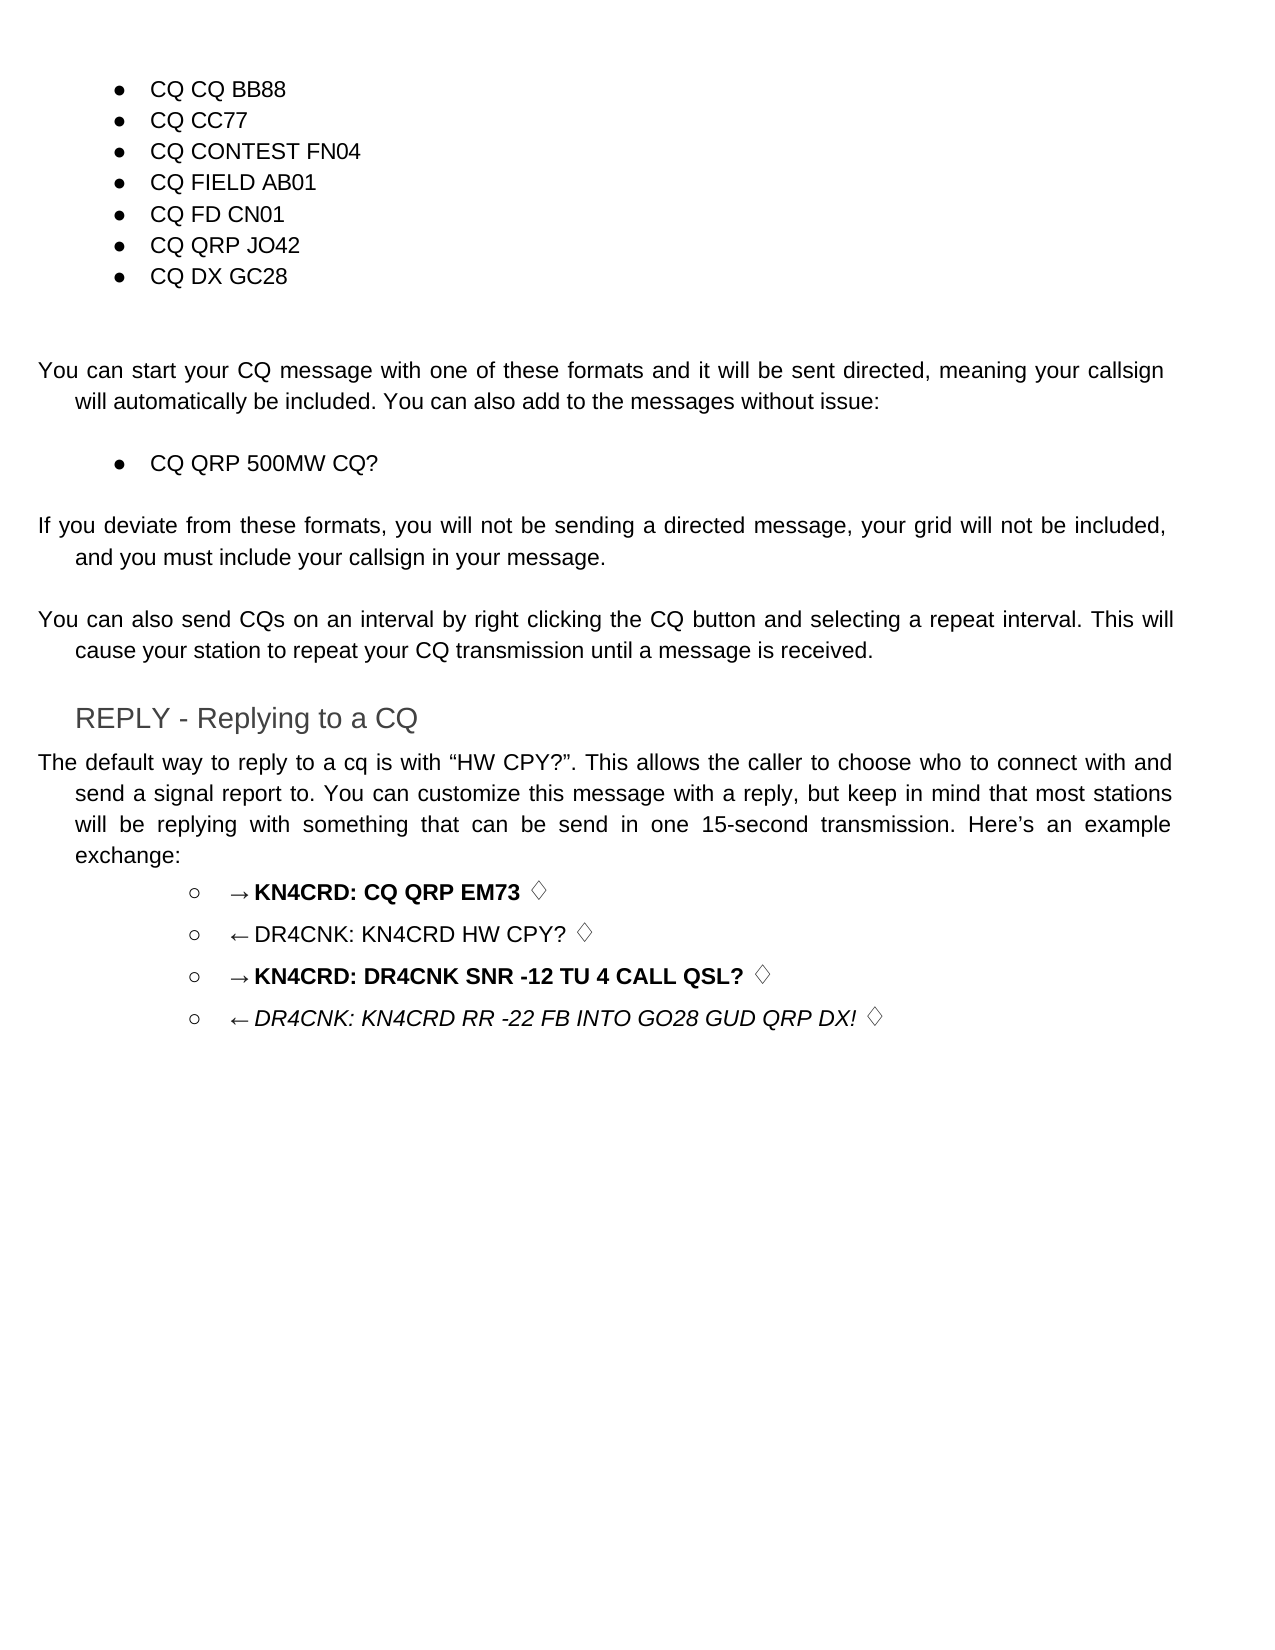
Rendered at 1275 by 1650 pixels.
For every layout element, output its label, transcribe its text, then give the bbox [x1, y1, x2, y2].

subtitle REPLY - Replying to a CQ [75, 701, 1237, 734]
text The default way to reply to a cq is with “HW CPY?”. This allows the caller to choose who to connect with and send a signal report to. You can customize this message with a reply, but keep in mind that most stations will be replying with something that can be send in one 15-second transmission. Here’s an example exchange: [38, 749, 1172, 868]
list CQ CQ BB88 [112, 76, 1237, 102]
list →KN4CRD: CQ QRP EM73 ♢ [187, 873, 1237, 908]
text You can also send CQs on an interval by right clicking the CQ button and selecting a repeat interval. This will cause your station to repeat your CQ transmission until a message is received. [38, 606, 1176, 663]
text If you deviate from these formats, you will not be sending a directed message, your grid will not be included, and you must include your callsign in your message. [38, 512, 1167, 570]
list ←DR4CNK: KN4CRD HW CPY? ♢ [187, 913, 1237, 950]
list CQ QRP JO42 [112, 232, 1237, 258]
list CQ QRP 500MW CQ? [112, 450, 1237, 476]
list CQ CC77 [112, 107, 1237, 133]
list CQ FIELD AB01 [112, 169, 1237, 196]
list →KN4CRD: DR4CNK SNR -12 TU 4 CALL QSL? ♢ [187, 955, 1237, 992]
list CQ DX GC28 [112, 263, 1237, 289]
text You can start your CQ message with one of these formats and it will be sent directed, meaning your callsign will automatically be included. You can also add to the messages without issue: [38, 357, 1165, 414]
list CQ CONTEST FN04 [112, 138, 1237, 164]
list CQ FD CN01 [112, 201, 1237, 227]
list ←DR4CNK: KN4CRD RR -22 FB INTO GO28 GUD QRP DX! ♢ [187, 998, 1237, 1034]
